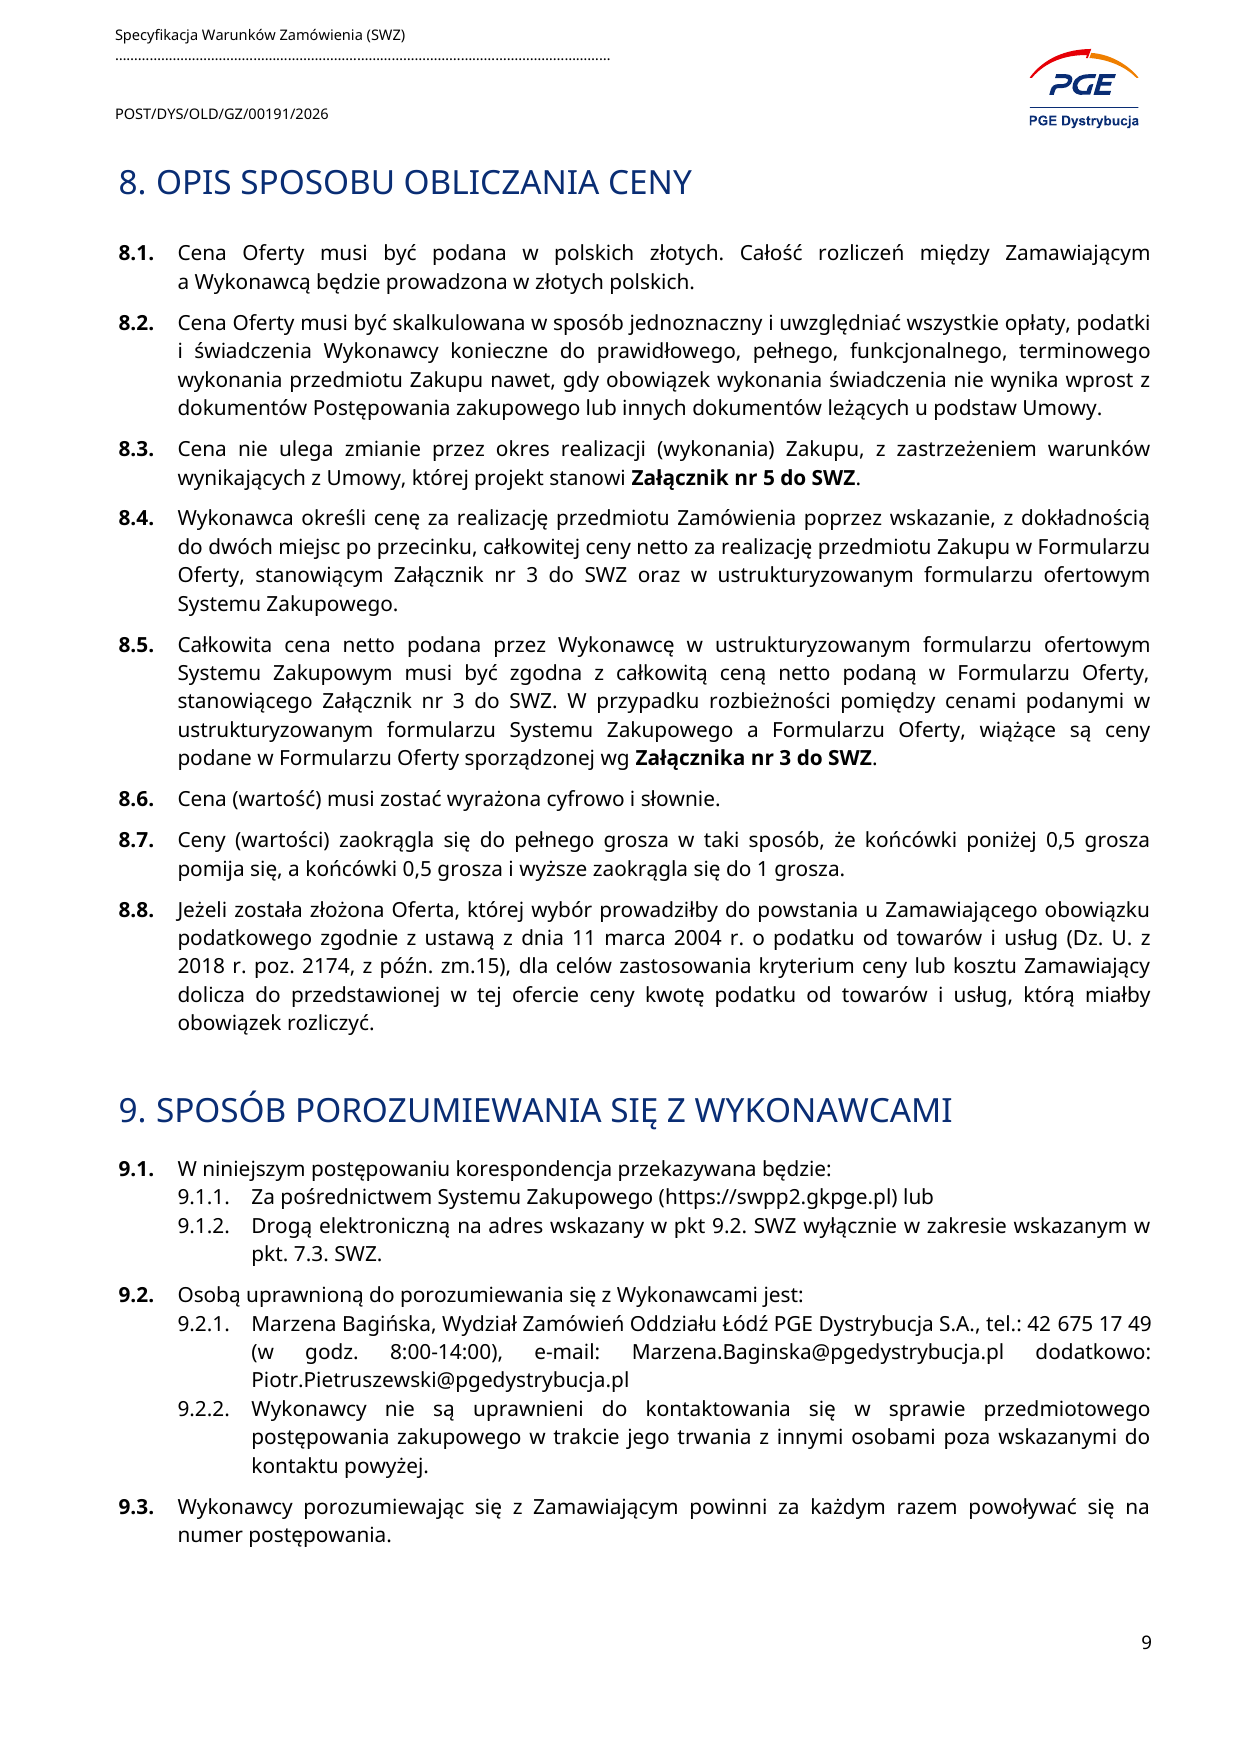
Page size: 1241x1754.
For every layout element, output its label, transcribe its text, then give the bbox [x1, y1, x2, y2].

list Cena nie ulega zmianie przez okres realizacji (wykonania) Zakupu, z zastrzeżeniem warunków wynikających z Umowy, której projekt stanowi Załącznik nr 5 do SWZ. [118, 434, 1152, 491]
list Cena Oferty musi być podana w polskich złotych. Całość rozliczeń między Zamawiającym a Wykonawcą będzie prowadzona w złotych polskich. [118, 238, 1152, 295]
list Wykonawcy nie są uprawnieni do kontaktowania się w sprawie przedmiotowego postępowania zakupowego w trakcie jego trwania z innymi osobami poza wskazanymi do kontaktu powyżej. [177, 1394, 1152, 1479]
list Cena Oferty musi być skalkulowana w sposób jednoznaczny i uwzględniać wszystkie opłaty, podatki i świadczenia Wykonawcy konieczne do prawidłowego, pełnego, funkcjonalnego, terminowego wykonania przedmiotu Zakupu nawet, gdy obowiązek wykonania świadczenia nie wynika wprost z dokumentów Postępowania zakupowego lub innych dokumentów leżących u podstaw Umowy. [118, 308, 1152, 422]
list W niniejszym postępowaniu korespondencja przekazywana będzie: [118, 1154, 1152, 1182]
list Drogą elektroniczną na adres wskazany w pkt 9.2. SWZ wyłącznie w zakresie wskazanym w pkt. 7.3. SWZ. [177, 1211, 1152, 1268]
list Całkowita cena netto podana przez Wykonawcę w ustrukturyzowanym formularzu ofertowym Systemu Zakupowym musi być zgodna z całkowitą ceną netto podaną w Formularzu Oferty, stanowiącego Załącznik nr 3 do SWZ. W przypadku rozbieżności pomiędzy cenami podanymi w ustrukturyzowanym formularzu Systemu Zakupowego a Formularzu Oferty, wiążące są ceny podane w Formularzu Oferty sporządzonej wg Załącznika nr 3 do SWZ. [118, 630, 1152, 772]
list Wykonawca określi cenę za realizację przedmiotu Zamówienia poprzez wskazanie, z dokładnością do dwóch miejsc po przecinku, całkowitej ceny netto za realizację przedmiotu Zakupu w Formularzu Oferty, stanowiącym Załącznik nr 3 do SWZ oraz w ustrukturyzowanym formularzu ofertowym Systemu Zakupowego. [118, 503, 1152, 617]
list Wykonawcy porozumiewając się z Zamawiającym powinni za każdym razem powoływać się na numer postępowania. [118, 1492, 1152, 1549]
list Za pośrednictwem Systemu Zakupowego (https://swpp2.gkpge.pl) lub [177, 1182, 1152, 1211]
list Cena (wartość) musi zostać wyrażona cyfrowo i słownie. [118, 784, 1152, 813]
subtitle SPOSÓB POROZUMIEWANIA SIĘ Z WYKONAWCAMI [118, 1087, 1152, 1132]
list Jeżeli została złożona Oferta, której wybór prowadziłby do powstania u Zamawiającego obowiązku podatkowego zgodnie z ustawą z dnia 11 marca 2004 r. o podatku od towarów i usług (Dz. U. z 2018 r. poz. 2174, z późn. zm.15), dla celów zastosowania kryterium ceny lub kosztu Zamawiający dolicza do przedstawionej w tej ofercie ceny kwotę podatku od towarów i usług, którą miałby obowiązek rozliczyć. [118, 895, 1152, 1037]
subtitle OPIS SPOSOBU OBLICZANIA CENY [118, 159, 1152, 204]
list Osobą uprawnioną do porozumiewania się z Wykonawcami jest: [118, 1280, 1152, 1309]
list Ceny (wartości) zaokrągla się do pełnego grosza w taki sposób, że końcówki poniżej 0,5 grosza pomija się, a końcówki 0,5 grosza i wyższe zaokrągla się do 1 grosza. [118, 825, 1152, 882]
list Marzena Bagińska, Wydział Zamówień Oddziału Łódź PGE Dystrybucja S.A., tel.: 42 675 17 49 (w godz. 8:00-14:00), e-mail: Marzena.Baginska@pgedystrybucja.pl dodatkowo: Piotr.Pietruszewski@pgedystrybucja.pl [177, 1309, 1152, 1394]
